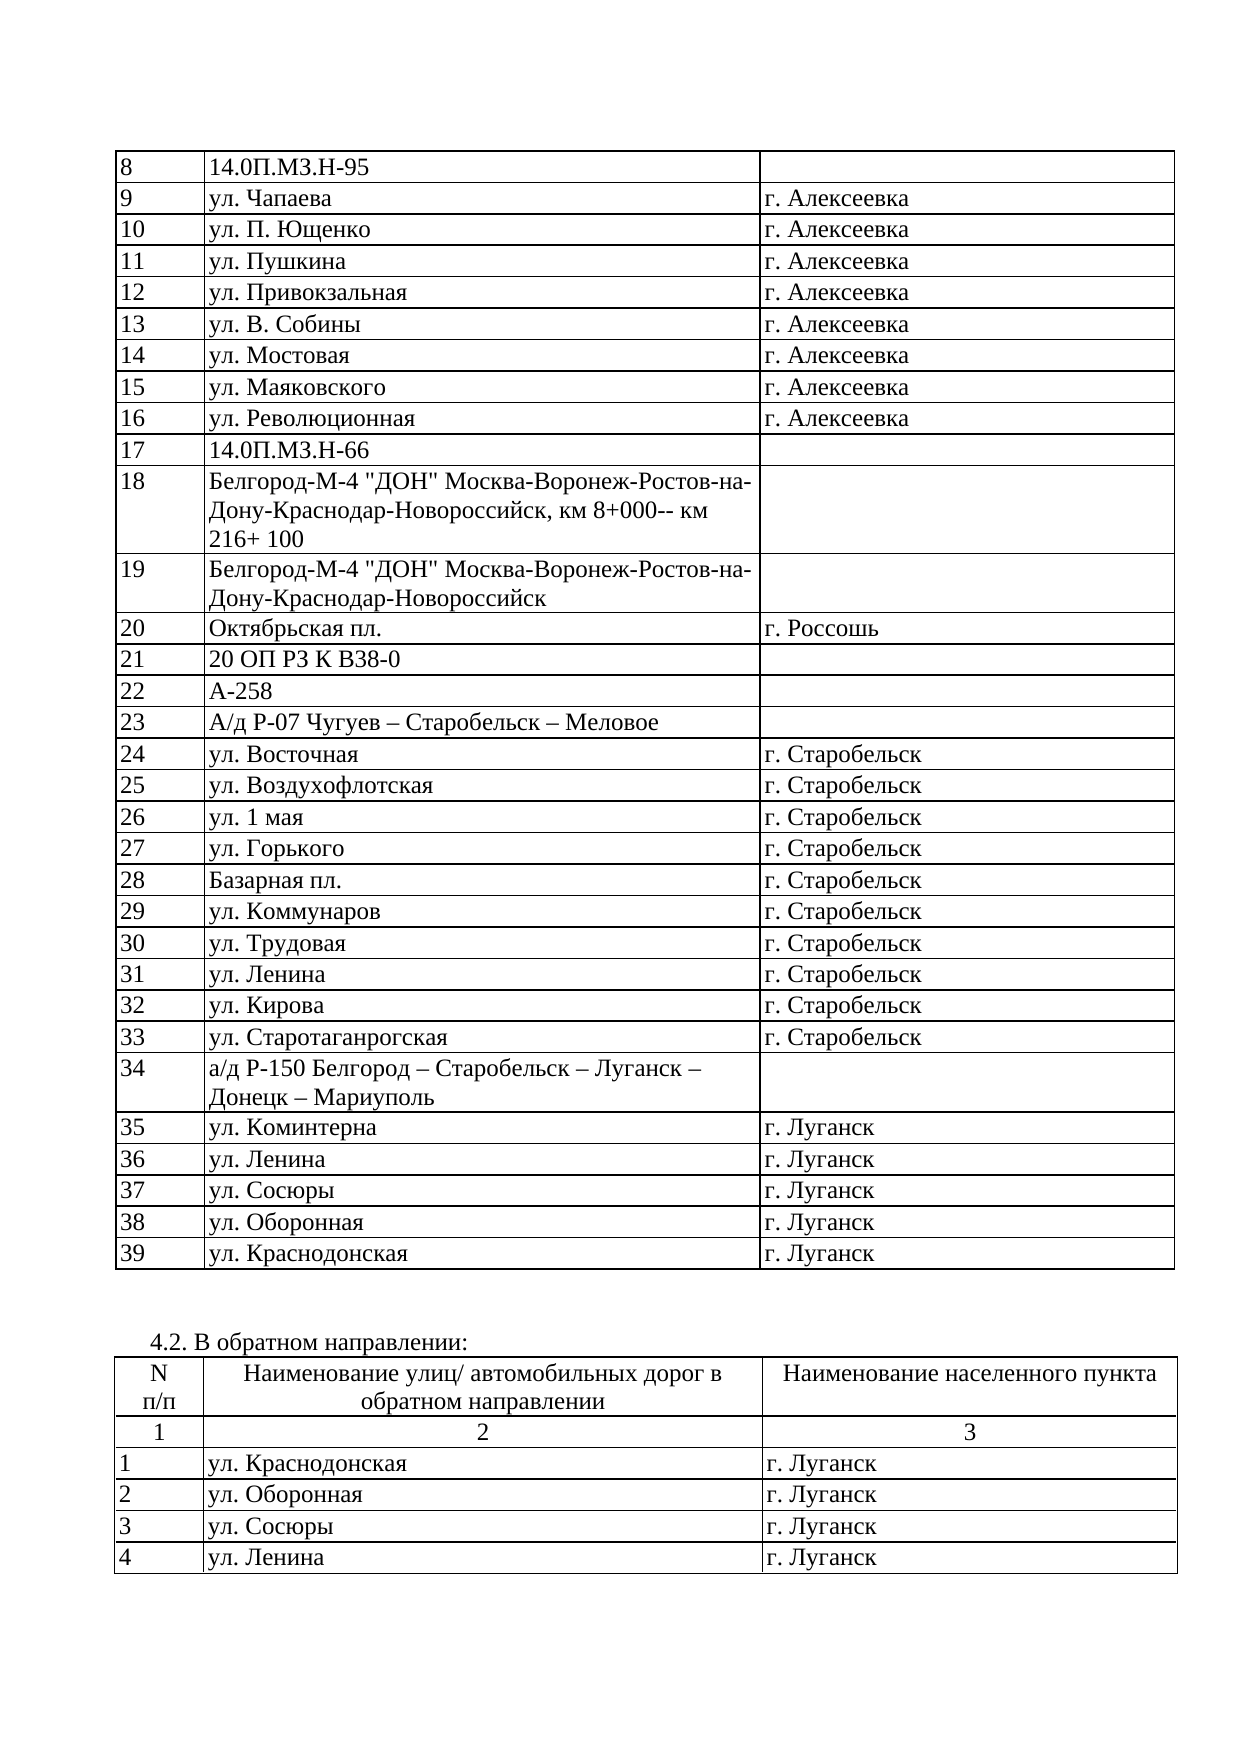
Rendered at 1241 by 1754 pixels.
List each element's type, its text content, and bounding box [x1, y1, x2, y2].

table_cell [761, 645, 1174, 674]
table_cell 20 ОП РЗ К В38-0 [205, 645, 759, 674]
table_cell 20 [117, 613, 204, 643]
table_cell 19 [117, 554, 204, 611]
table_cell 31 [117, 959, 204, 989]
table_cell ул. Привокзальная [205, 277, 759, 307]
table_cell г. Луганск [763, 1541, 1177, 1572]
table_cell ул. Чапаева [205, 183, 759, 213]
table_cell ул. Коммунаров [205, 896, 759, 926]
table_header N п/п [115, 1358, 203, 1415]
table_cell 24 [117, 739, 204, 769]
table_cell ул. Сосюры [205, 1176, 759, 1205]
table_cell г. Старобельск [761, 991, 1174, 1020]
table_cell ул. 1 мая [205, 802, 759, 832]
table_cell г. Алексеевка [761, 309, 1174, 339]
table_cell [761, 707, 1174, 737]
table_cell [761, 152, 1174, 181]
table_cell г. Алексеевка [761, 372, 1174, 402]
table_cell г. Алексеевка [761, 277, 1174, 307]
table_cell г. Алексеевка [761, 215, 1174, 244]
table_cell г. Луганск [761, 1113, 1174, 1142]
table_cell ул. Кирова [205, 991, 759, 1020]
table_cell 30 [117, 928, 204, 957]
table_cell 3 [115, 1511, 203, 1541]
table_cell 25 [117, 770, 204, 800]
table_cell 34 [117, 1053, 204, 1111]
table_cell г. Старобельск [761, 802, 1174, 832]
table_cell г. Луганск [761, 1176, 1174, 1205]
table_cell ул. Ленина [204, 1543, 762, 1572]
table_cell 14.0П.МЗ.Н-66 [205, 435, 759, 464]
table_cell 38 [117, 1207, 204, 1237]
table_cell 26 [117, 802, 204, 832]
table_cell 4 [115, 1542, 203, 1572]
table_cell 15 [117, 372, 204, 402]
table_cell [761, 1053, 1174, 1111]
table_cell [761, 554, 1174, 611]
table_cell 17 [117, 435, 204, 464]
table_cell 14.0П.МЗ.Н-95 [205, 152, 759, 181]
table_cell ул. Краснодонская [204, 1448, 762, 1478]
table_cell [761, 466, 1174, 552]
table_cell А-258 [205, 676, 759, 706]
table_cell 12 [117, 277, 204, 307]
table_cell [761, 676, 1174, 706]
table_cell 28 [117, 865, 204, 894]
text 4.2. В обратном направлении: [150, 1327, 1090, 1356]
table_cell 1 [115, 1416, 203, 1447]
table_cell г. Алексеевка [761, 403, 1174, 433]
table_cell 18 [117, 466, 204, 552]
table_cell г. Старобельск [761, 959, 1174, 989]
table_cell 29 [117, 896, 204, 926]
table_cell 9 [117, 183, 204, 213]
table_cell 27 [117, 833, 204, 863]
table_cell ул. Трудовая [205, 928, 759, 957]
table_cell 2 [115, 1479, 203, 1509]
table_cell 37 [117, 1176, 204, 1205]
table_cell 22 [117, 676, 204, 706]
table_cell Белгород-М-4 "ДОН" Москва-Воронеж-Ростов-на-Дону-Краснодар-Новороссийск [205, 554, 759, 611]
table_cell 32 [117, 991, 204, 1020]
table_cell г. Луганск [761, 1238, 1174, 1268]
table_cell ул. Оборонная [205, 1207, 759, 1237]
table_cell 2 [204, 1417, 762, 1447]
table_cell г. Россошь [761, 613, 1174, 643]
table_cell 13 [117, 309, 204, 339]
table_cell 14 [117, 340, 204, 370]
table_cell г. Луганск [761, 1144, 1174, 1174]
table_cell 21 [117, 645, 204, 674]
table_cell ул. В. Собины [205, 309, 759, 339]
table_cell ул. Ленина [205, 1144, 759, 1174]
table_cell г. Старобельск [761, 928, 1174, 957]
table_cell Белгород-М-4 "ДОН" Москва-Воронеж-Ростов-на-Дону-Краснодар-Новороссийск, км 8+000-- км 216+ 100 [205, 466, 759, 552]
table_cell 16 [117, 403, 204, 433]
table_header Наименование улиц/ автомобильных дорог в обратном направлении [204, 1358, 762, 1415]
table_cell а/д Р-150 Белгород – Старобельск – Луганск – Донецк – Мариуполь [205, 1053, 759, 1111]
table_cell г. Луганск [763, 1510, 1177, 1541]
table_cell 33 [117, 1022, 204, 1052]
table_cell 10 [117, 215, 204, 244]
table_cell г. Алексеевка [761, 246, 1174, 276]
table_cell г. Луганск [761, 1207, 1174, 1237]
table_cell г. Алексеевка [761, 183, 1174, 213]
table_header Наименование населенного пункта [763, 1358, 1177, 1415]
table_cell ул. Маяковского [205, 372, 759, 402]
table_cell 3 [763, 1415, 1177, 1447]
table_cell ул. Коминтерна [205, 1113, 759, 1142]
table_cell ул. Ленина [205, 959, 759, 989]
table_cell ул. Горького [205, 833, 759, 863]
table_cell г. Старобельск [761, 770, 1174, 800]
table_cell г. Старобельск [761, 896, 1174, 926]
table_cell ул. Революционная [205, 403, 759, 433]
table_cell г. Старобельск [761, 739, 1174, 769]
table_cell г. Старобельск [761, 1022, 1174, 1052]
table_cell ул. Мостовая [205, 340, 759, 370]
table_cell ул. Оборонная [204, 1480, 762, 1509]
table_cell 35 [117, 1113, 204, 1142]
table_cell 1 [115, 1448, 203, 1478]
table_cell г. Старобельск [761, 865, 1174, 894]
table_cell А/д Р-07 Чугуев – Старобельск – Меловое [205, 707, 759, 737]
table_cell Базарная пл. [205, 865, 759, 894]
table_cell [761, 435, 1174, 464]
table_cell Октябрьская пл. [205, 613, 759, 643]
table_cell 23 [117, 707, 204, 737]
table_cell ул. Краснодонская [205, 1238, 759, 1268]
table_cell 8 [117, 152, 204, 181]
table_cell ул. Пушкина [205, 246, 759, 276]
table_cell г. Алексеевка [761, 340, 1174, 370]
table_cell ул. Старотаганрогская [205, 1022, 759, 1052]
table_cell ул. П. Ющенко [205, 215, 759, 244]
table_cell ул. Восточная [205, 739, 759, 769]
table_cell ул. Воздухофлотская [205, 770, 759, 800]
table_cell г. Луганск [763, 1478, 1177, 1509]
table_cell 36 [117, 1144, 204, 1174]
table_cell г. Луганск [763, 1447, 1177, 1478]
table_cell г. Старобельск [761, 833, 1174, 863]
table_cell 11 [117, 246, 204, 276]
table_cell 39 [117, 1238, 204, 1268]
table_cell ул. Сосюры [204, 1511, 762, 1541]
